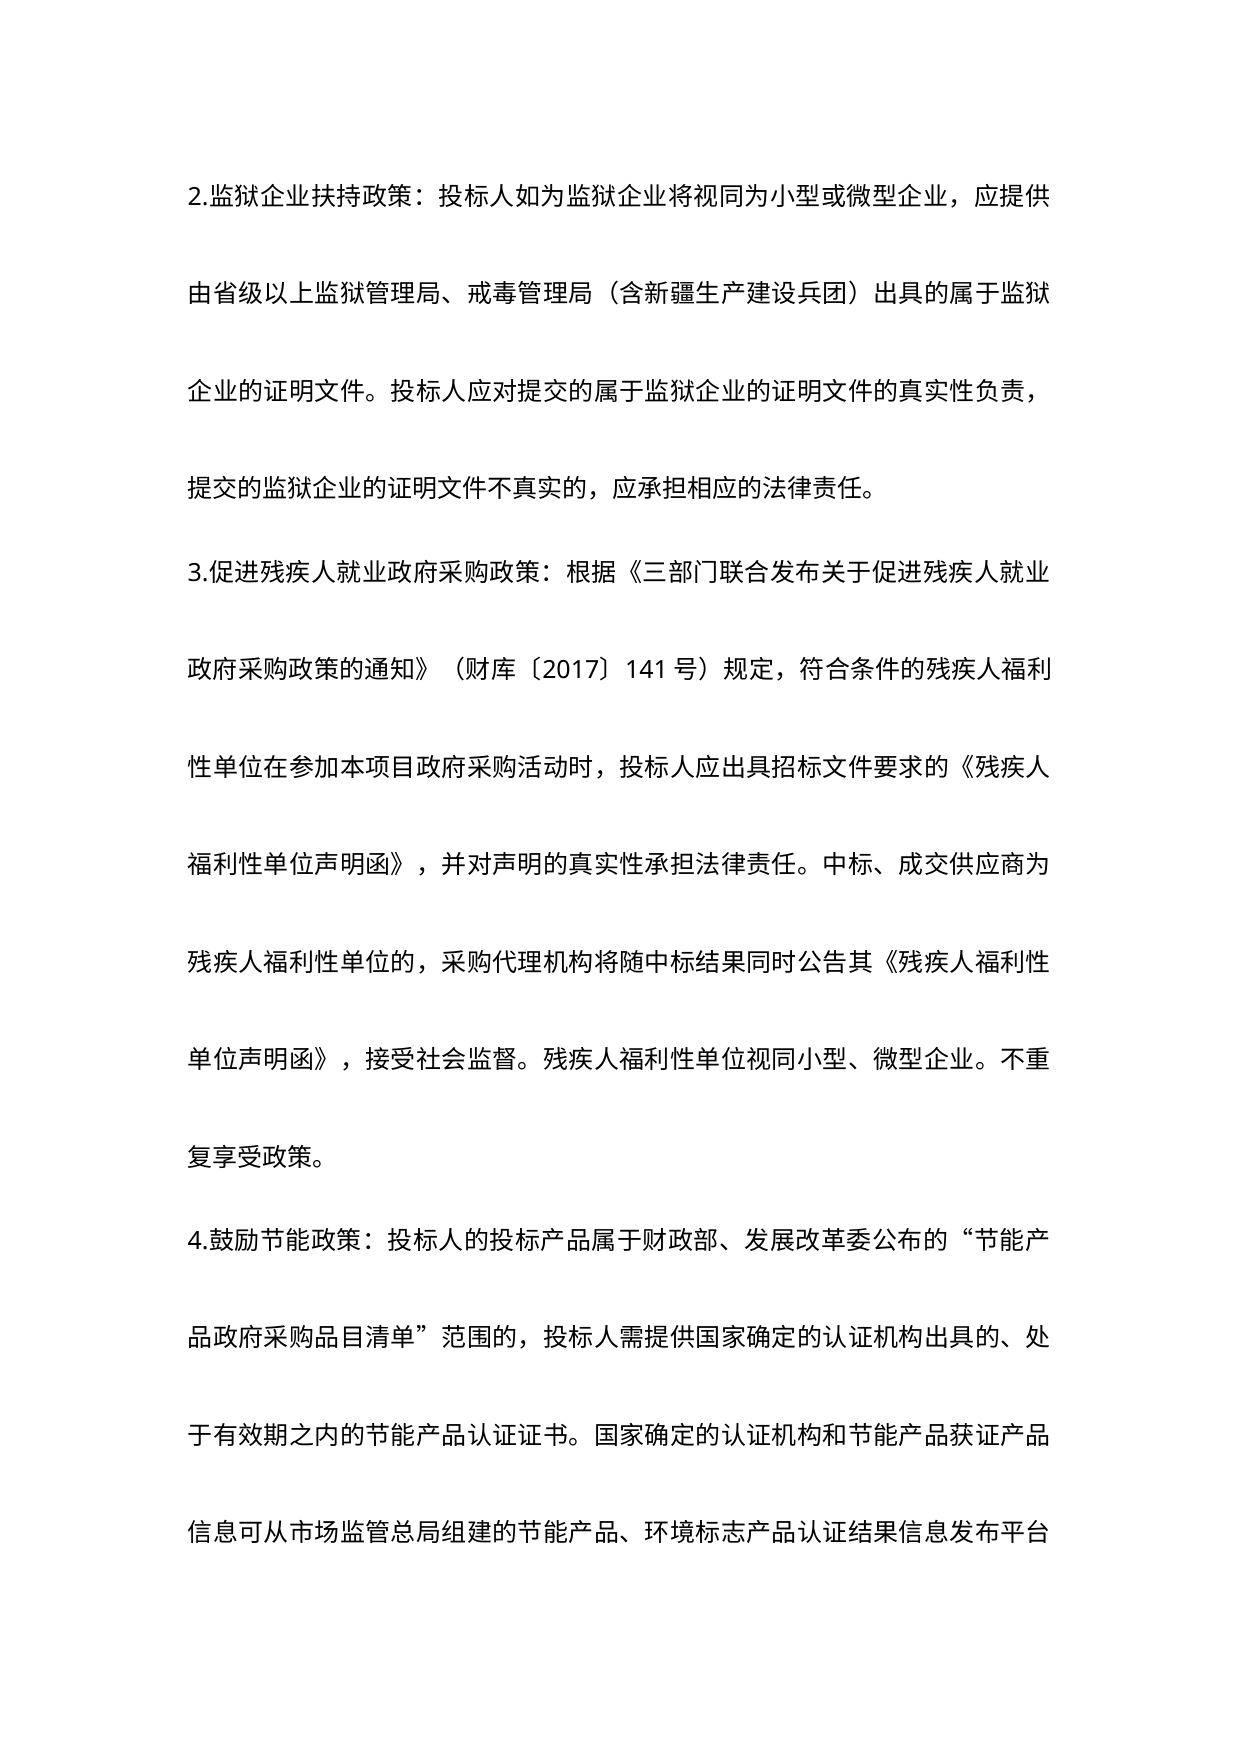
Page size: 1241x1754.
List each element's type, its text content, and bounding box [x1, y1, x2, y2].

text 3.促进残疾人就业政府采购政策：根据《三部门联合发布关于促进残疾人就业政府采购政策的通知》（财库〔2017〕141号）规定，符合条件的残疾人福利性单位在参加本项目政府采购活动时，投标人应出具招标文件要求的《残疾人福利性单位声明函》，并对声明的真实性承担法律责任。中标、成交供应商为残疾人福利性单位的，采购代理机构将随中标结果同时公告其《残疾人福利性单位声明函》，接受社会监督。残疾人福利性单位视同小型、微型企业。不重复享受政策。 [187, 538, 1053, 1188]
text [187, 1206, 1053, 1563]
text 2.监狱企业扶持政策：投标人如为监狱企业将视同为小型或微型企业，应提供由省级以上监狱管理局、戒毒管理局（含新疆生产建设兵团）出具的属于监狱企业的证明文件。投标人应对提交的属于监狱企业的证明文件的真实性负责，提交的监狱企业的证明文件不真实的，应承担相应的法律责任。 [187, 162, 1053, 519]
